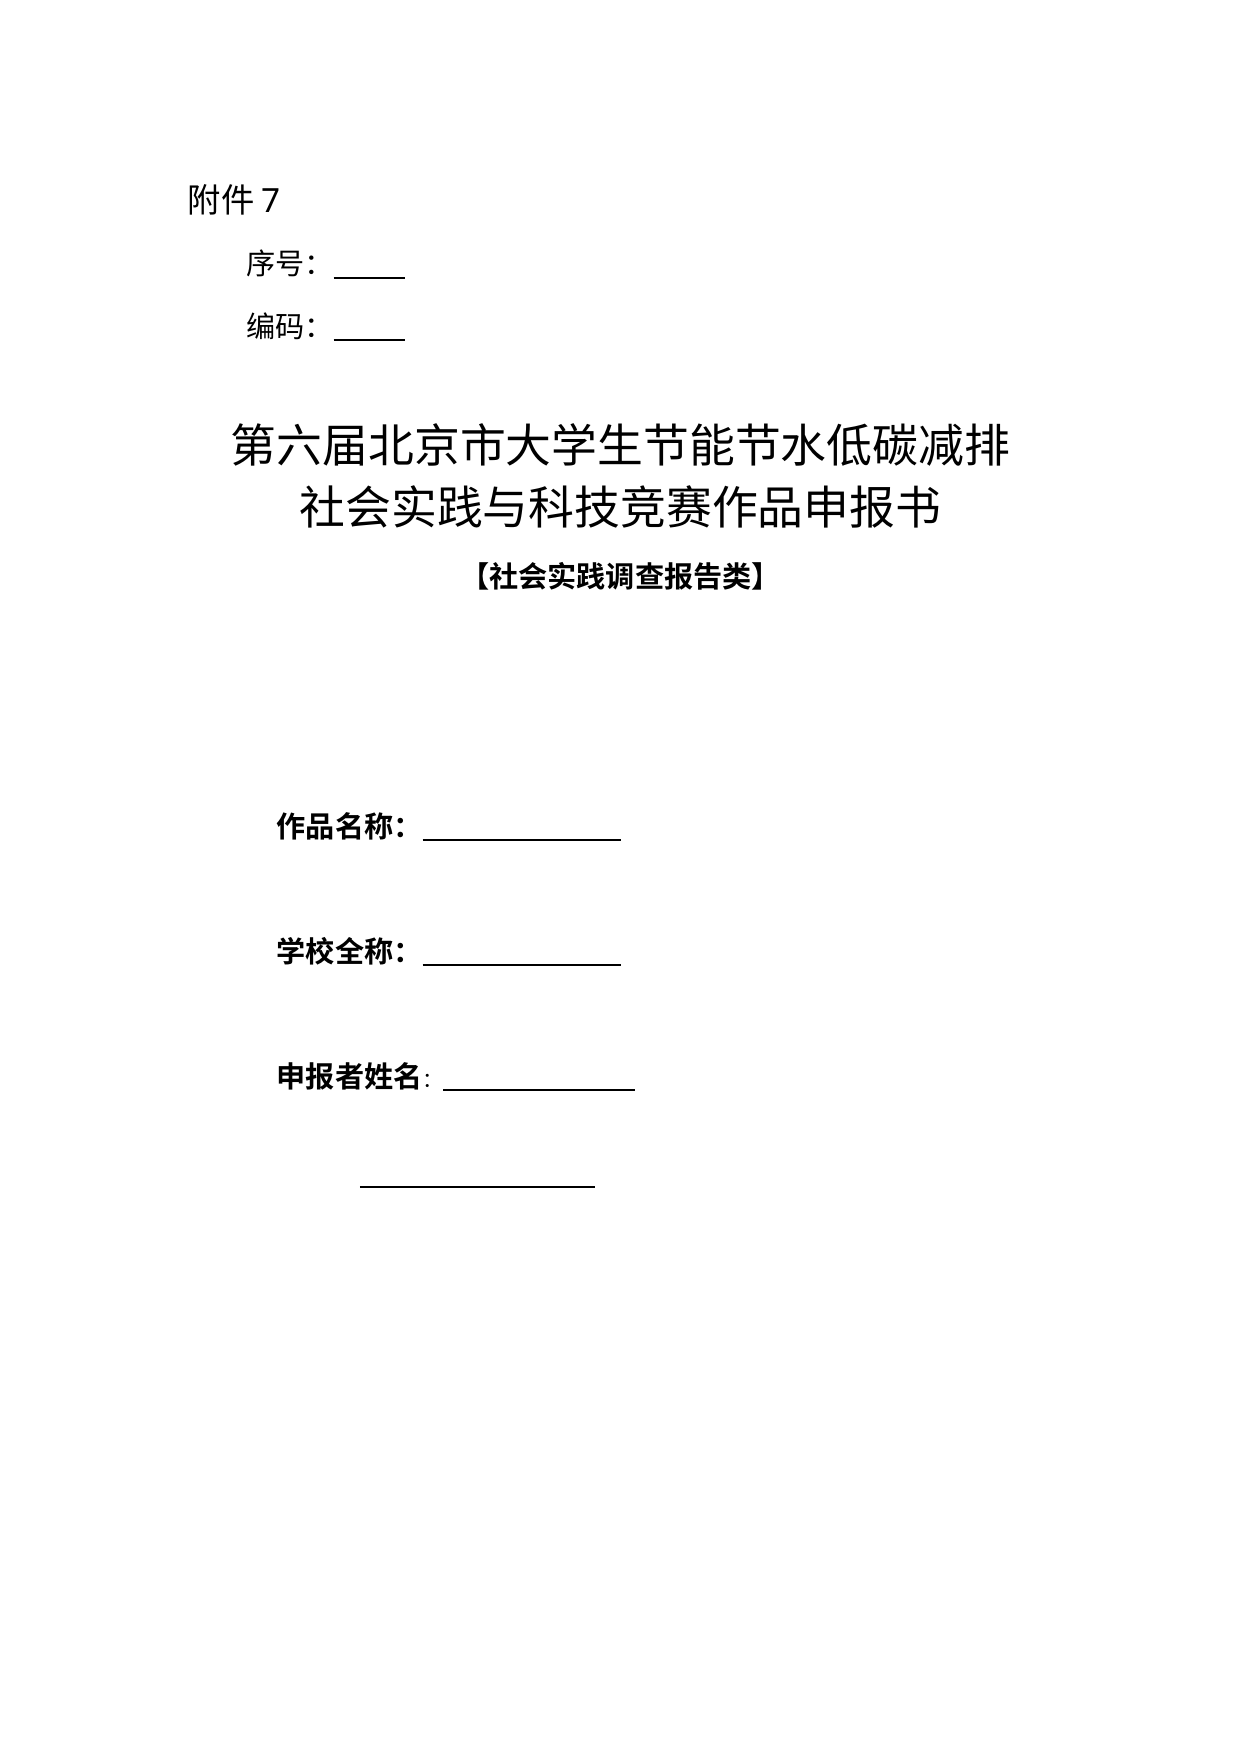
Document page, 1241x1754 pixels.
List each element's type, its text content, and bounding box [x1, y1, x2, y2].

text 作品名称： [187, 787, 1053, 849]
text 附件7 [187, 162, 1053, 224]
text 申报者姓名： [187, 1037, 1053, 1099]
text 序号： [187, 224, 1053, 287]
text 社会实践与科技竞赛作品申报书 [187, 474, 1053, 537]
text 学校全称： [187, 912, 1053, 974]
text 编码： [187, 287, 1053, 349]
text 第六届北京市大学生节能节水低碳减排 [187, 412, 1053, 474]
text 【社会实践调查报告类】 [187, 537, 1053, 599]
